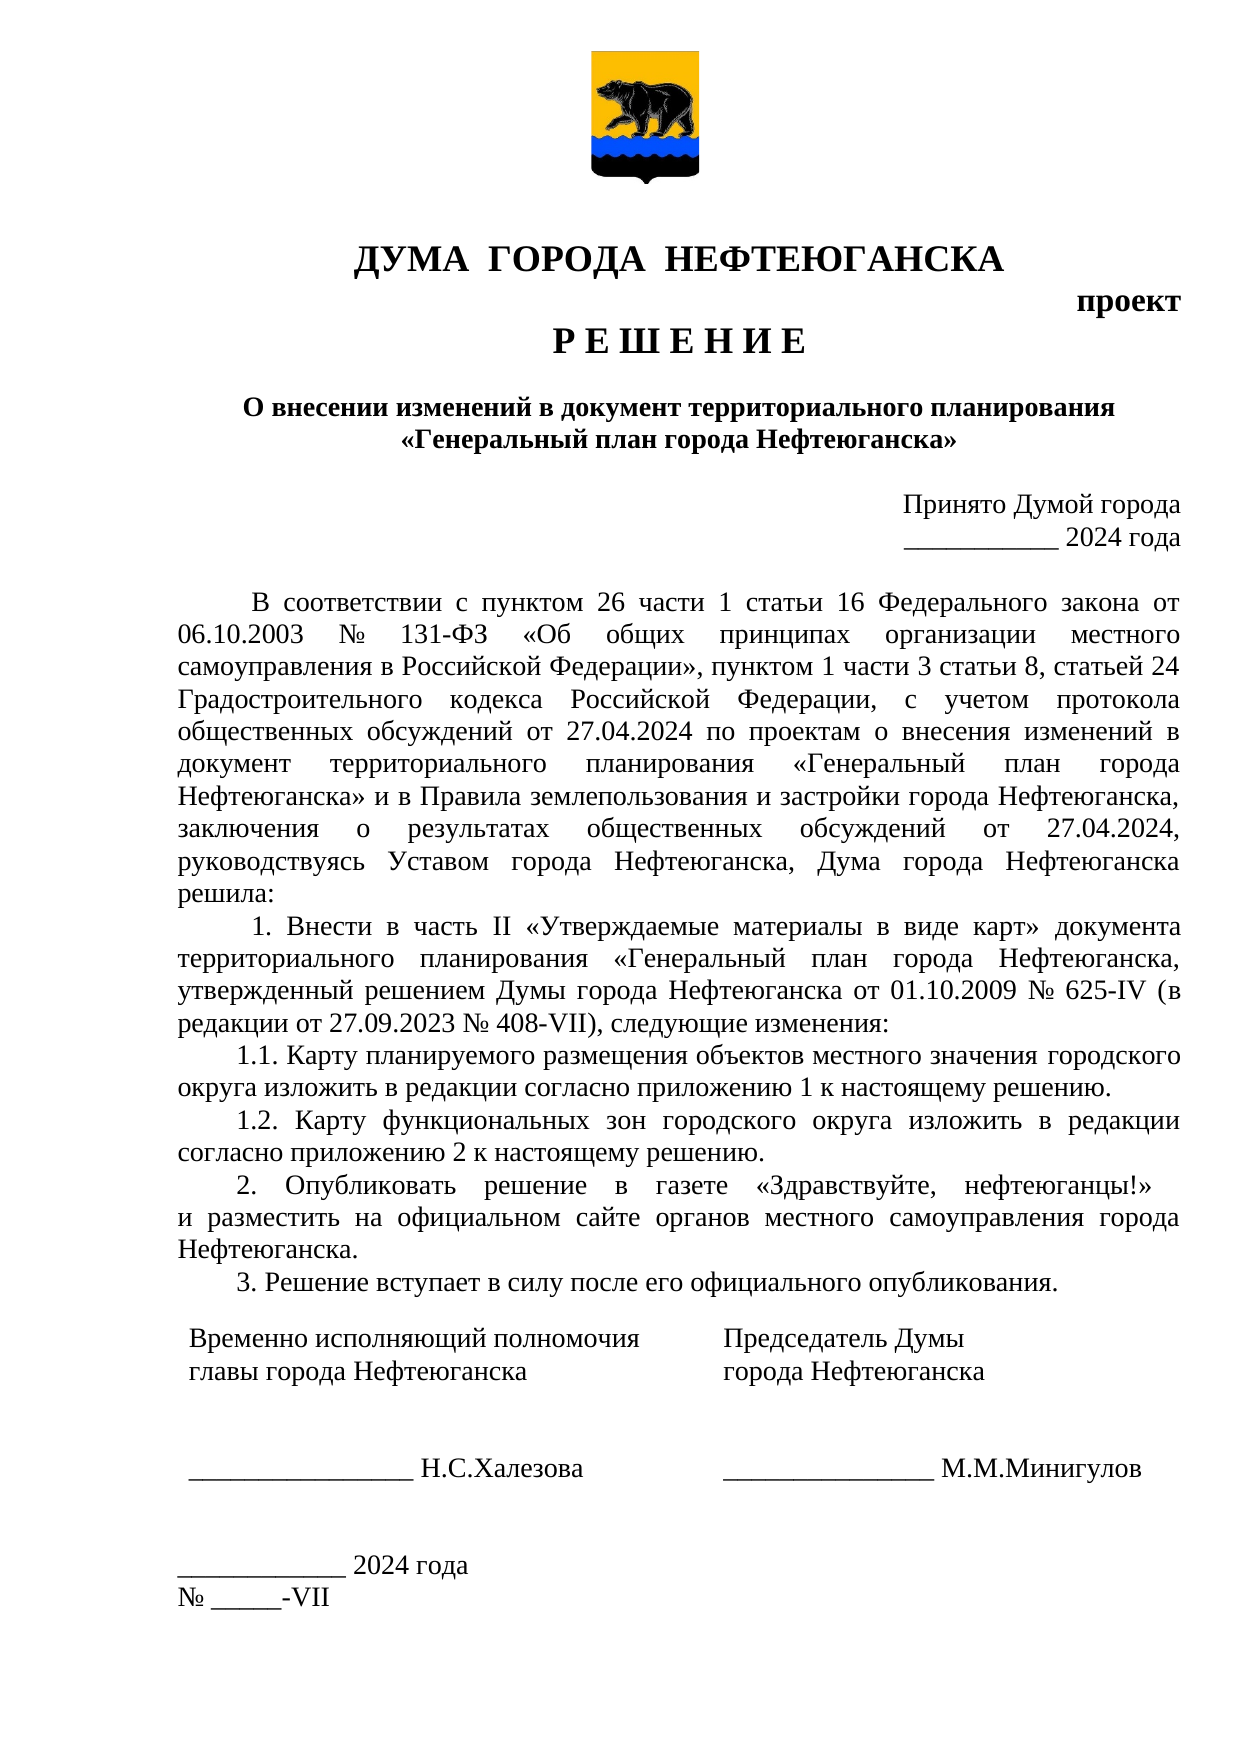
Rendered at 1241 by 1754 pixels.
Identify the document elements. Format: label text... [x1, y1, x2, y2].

table_header Председатель Думы города Нефтеюганска _______________ М.М.Минигулов [679, 1321, 1181, 1483]
text 2. Опубликовать решение в газете «Здравствуйте, нефтеюганцы!» и разместить на официальном сайте органов местного самоуправления города Нефтеюганска. [177, 1168, 1181, 1265]
text ___________ 2024 года [177, 520, 1181, 552]
table_header Временно исполняющий полномочия главы города Нефтеюганска ________________ Н.С.Халезова [177, 1321, 678, 1483]
text ____________ 2024 года [177, 1548, 1181, 1581]
text Принято Думой города [177, 487, 1181, 520]
text 1.1. Карту планируемого размещения объектов местного значения городского округа изложить в редакции согласно приложению 1 к настоящему решению. [177, 1038, 1181, 1103]
text В соответствии c пунктом 26 части 1 статьи 16 Федерального закона от 06.10.2003 № 131-ФЗ «Об общих принципах организации местного самоуправления в Российской Федерации», пунктом 1 части 3 статьи 8, статьей 24 Градостроительного кодекса Российской Федерации, с учетом протокола общественных обсуждений от 27.04.2024 по проектам о внесения изменений в документ территориального планирования «Генеральный план города Нефтеюганска» и в Правила землепользования и застройки города Нефтеюганска, заключения о результатах общественных обсуждений от 27.04.2024, руководствуясь Уставом города Нефтеюганска, Дума города Нефтеюганска решила: [177, 584, 1181, 908]
text «Генеральный план города Нефтеюганска» [177, 423, 1181, 455]
text 3. Решение вступает в силу после его официального опубликования. [177, 1265, 1181, 1297]
text № _____-VII [177, 1581, 1181, 1613]
text 1.2. Карту функциональных зон городского округа изложить в редакции согласно приложению 2 к настоящему решению. [177, 1103, 1181, 1168]
picture [589, 51, 699, 183]
text Р Е Ш Е Н И Е [177, 318, 1181, 361]
text 1. Внести в часть II «Утверждаемые материалы в виде карт» документа территориального планирования «Генеральный план города Нефтеюганска, утвержденный решением Думы города Нефтеюганска от 01.10.2009 № 625-IV (в редакции от 27.09.2023 № 408-VII), следующие изменения: [177, 908, 1181, 1038]
text ДУМА ГОРОДА НЕФТЕЮГАНСКА [177, 237, 1181, 280]
text проект [177, 280, 1181, 318]
text О внесении изменений в документ территориального планирования [177, 390, 1181, 423]
